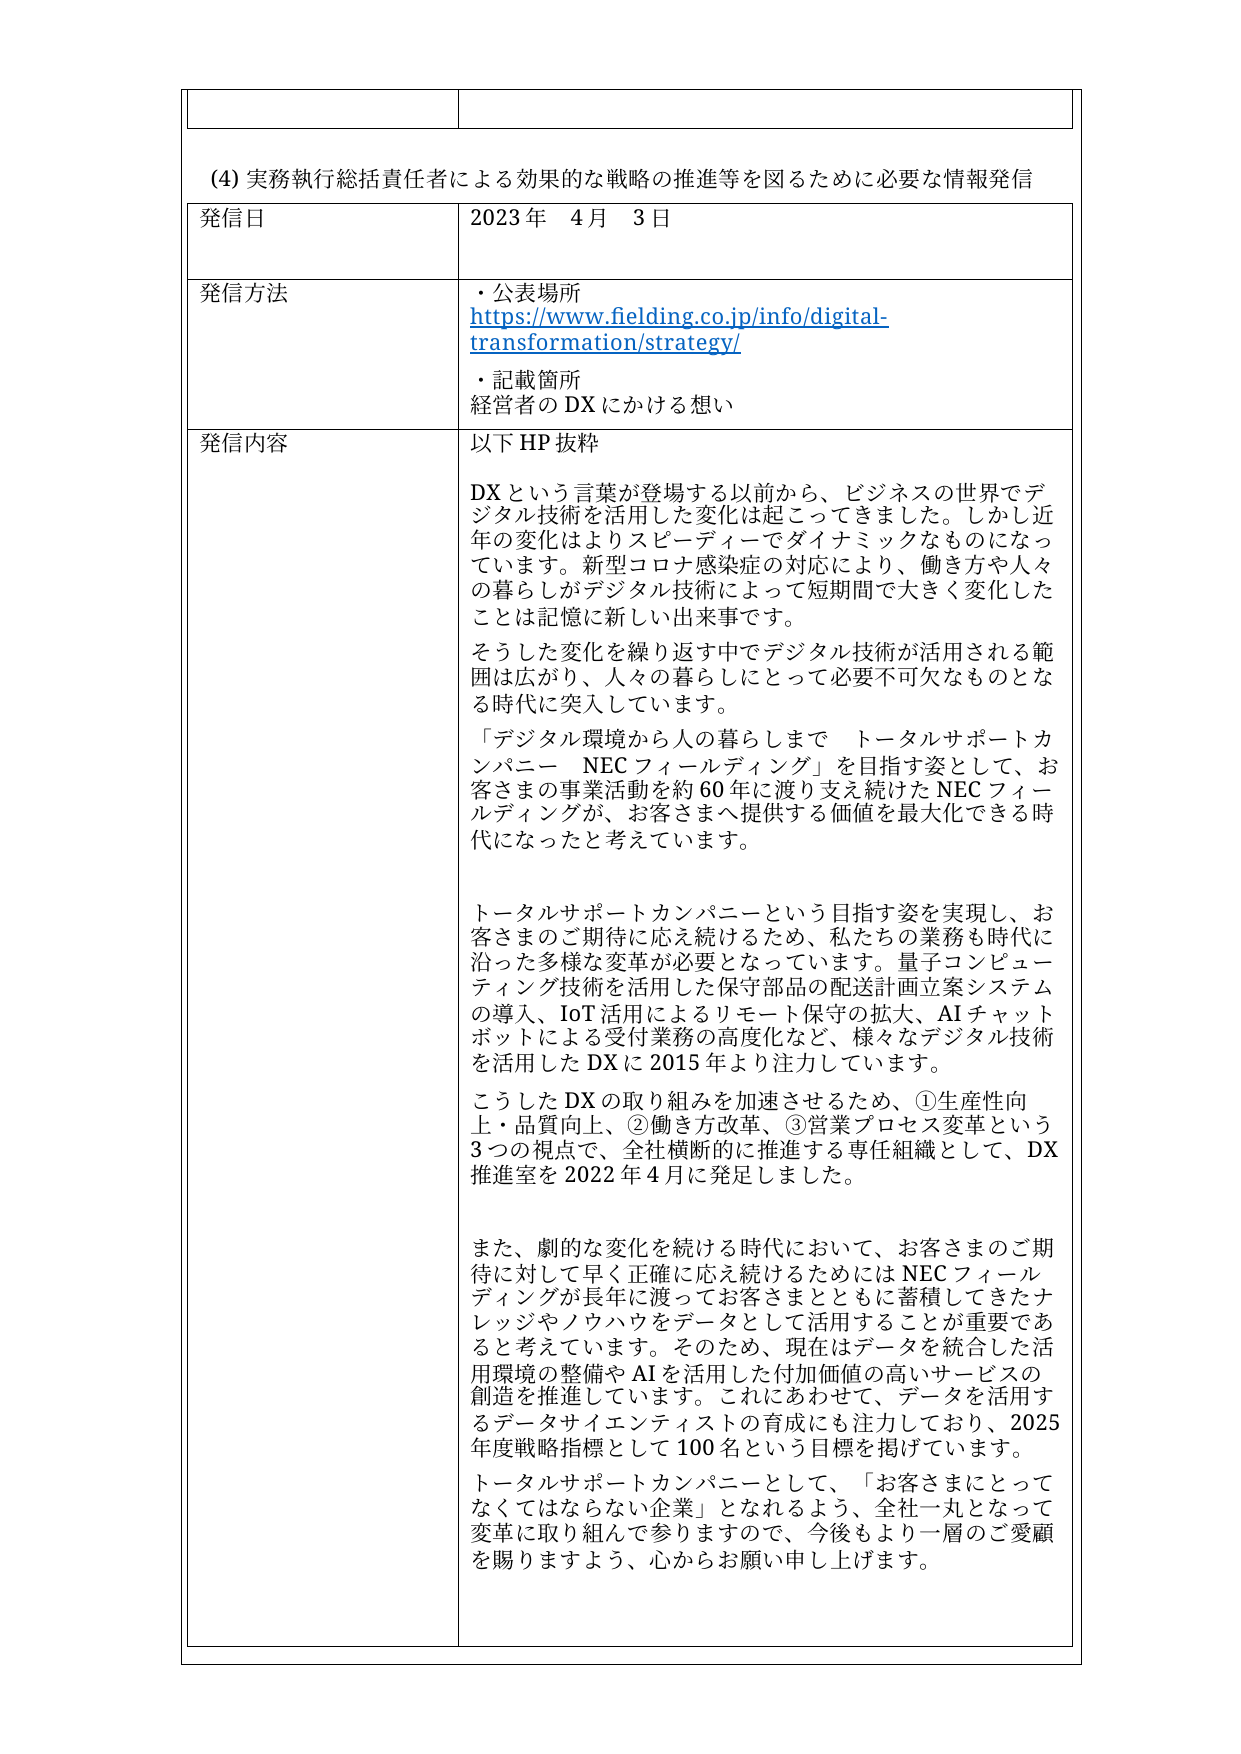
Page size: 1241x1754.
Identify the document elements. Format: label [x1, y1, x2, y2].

table_cell [182, 90, 1081, 1664]
